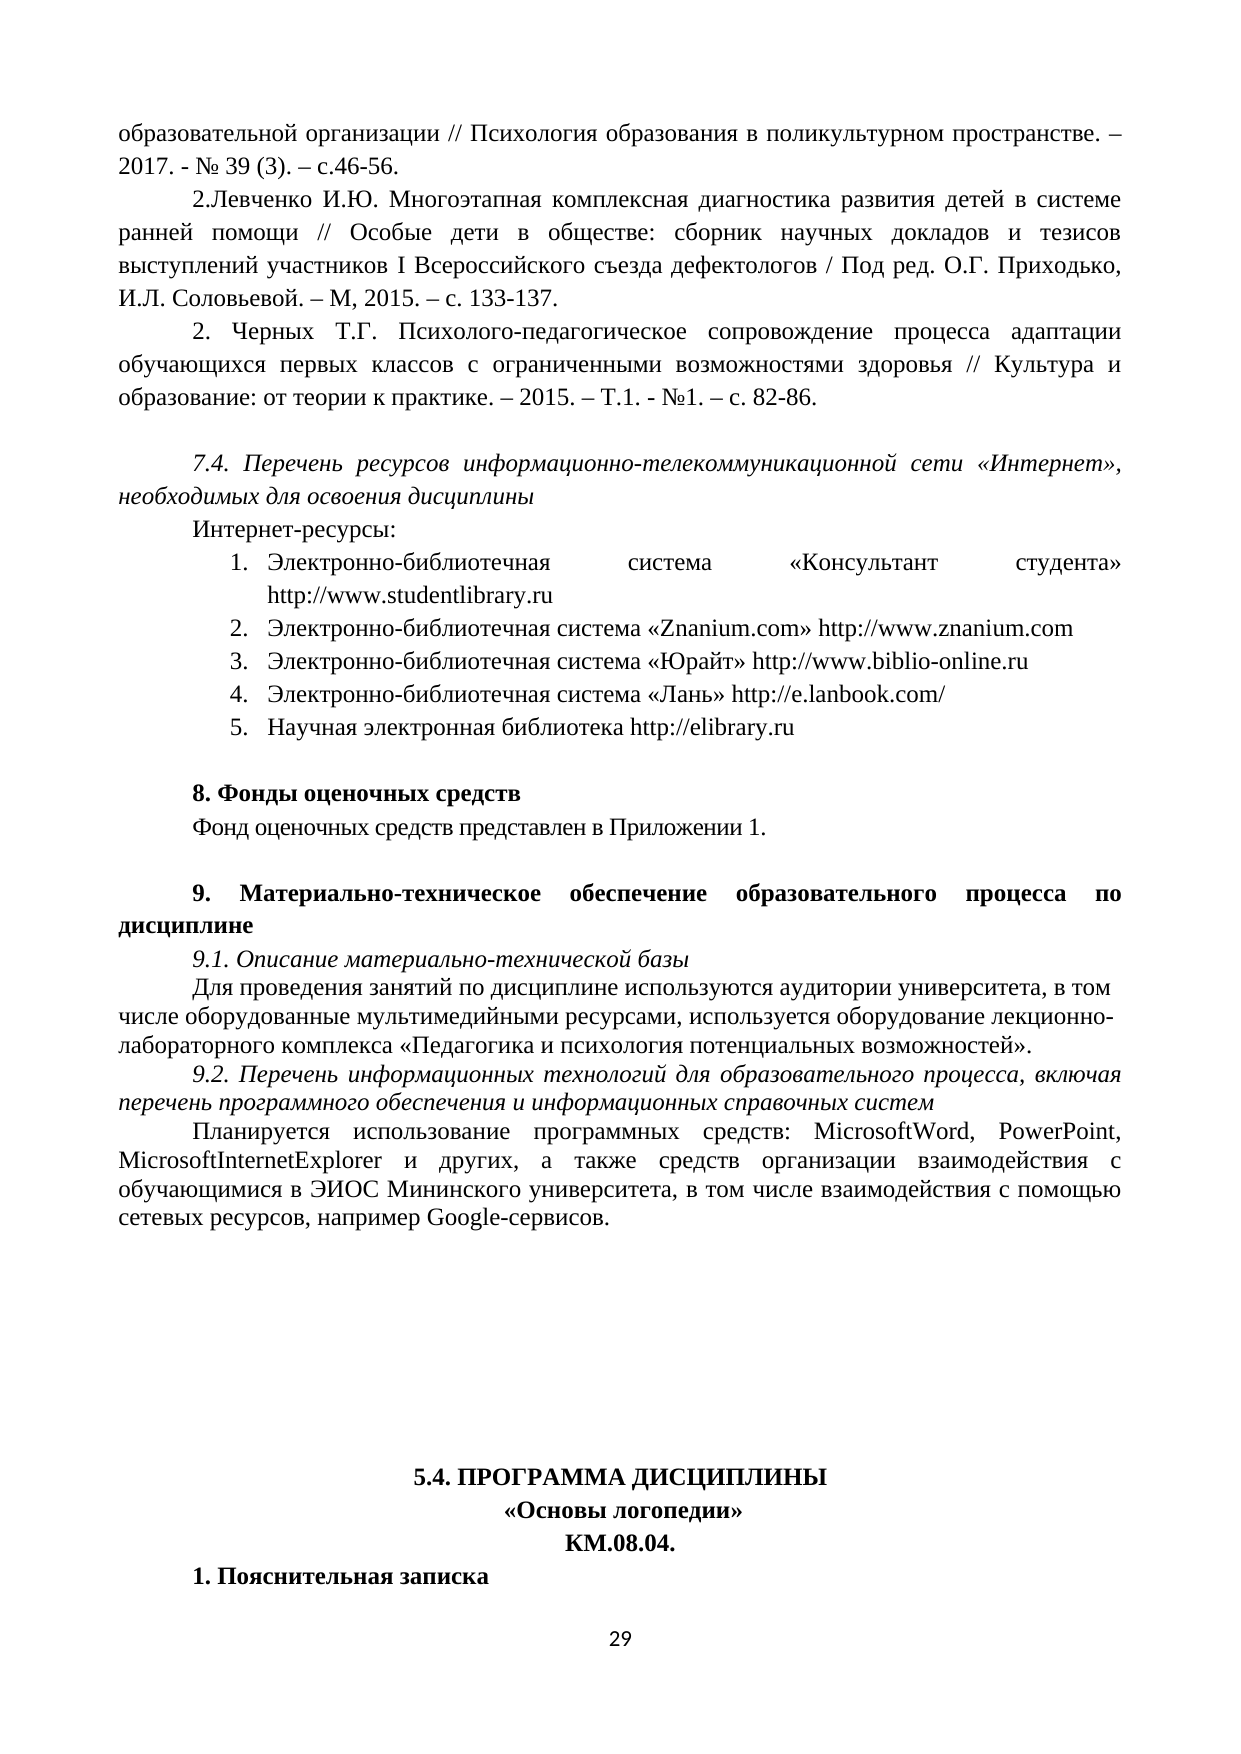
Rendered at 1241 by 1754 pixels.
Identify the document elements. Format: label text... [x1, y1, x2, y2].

text Фонд оценочных средств представлен в Приложении 1. [118, 812, 1122, 840]
list Электронно-библиотечная система «Юрайт» http://www.biblio-online.ru [229, 646, 1122, 675]
list Электронно-библиотечная система «Znanium.com» http://www.znanium.com [229, 613, 1122, 642]
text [118, 118, 1122, 180]
text 9.1. Описание материально-технической базы [118, 944, 1122, 972]
text 2.Левченко И.Ю. Многоэтапная комплексная диагностика развития детей в системе ранней помощи // Особые дети в обществе: сборник научных докладов и тезисов выступлений участников I Всероссийского съезда дефектологов / Под ред. О.Г. Приходько, И.Л. Соловьевой. – М, 2015. – с. 133-137. [118, 184, 1122, 312]
text Интернет-ресурсы: [118, 514, 1122, 543]
text 9. Материально-техническое обеспечение образовательного процесса по дисциплине [118, 878, 1122, 939]
text 5.4. ПРОГРАММА ДИСЦИПЛИНЫ [118, 1462, 1122, 1491]
text Планируется использование программных средств: MicrosoftWord, PowerPoint, MicrosoftInternetExplorer и других, а также средств организации взаимодействия с обучающимися в ЭИОС Мининского университета, в том числе взаимодействия с помощью сетевых ресурсов, например Google-сервисов. [118, 1116, 1122, 1231]
text КМ.08.04. [118, 1528, 1122, 1557]
text 2. Черных Т.Г. Психолого-педагогическое сопровождение процесса адаптации обучающихся первых классов с ограниченными возможностями здоровья // Культура и образование: от теории к практике. – 2015. – Т.1. - №1. – с. 82-86. [118, 316, 1122, 411]
text Для проведения занятий по дисциплине используются аудитории университета, в том числе оборудованные мультимедийными ресурсами, используется оборудование лекционно-лабораторного комплекса «Педагогика и психология потенциальных возможностей». [118, 972, 1122, 1059]
text 1. Пояснительная записка [118, 1561, 1122, 1590]
text «Основы логопедии» [118, 1495, 1122, 1524]
list Электронно-библиотечная система «Лань» http://e.lanbook.com/ [229, 679, 1122, 708]
list Электронно-библиотечная система «Консультант студента» http://www.studentlibrary.ru [229, 547, 1122, 609]
text 7.4. Перечень ресурсов информационно-телекоммуникационной сети «Интернет», необходимых для освоения дисциплины [118, 448, 1122, 510]
list Научная электронная библиотека http://elibrary.ru [229, 712, 1122, 741]
text 9.2. Перечень информационных технологий для образовательного процесса, включая перечень программного обеспечения и информационных справочных систем [118, 1059, 1122, 1116]
text 8. Фонды оценочных средств [118, 778, 1122, 807]
